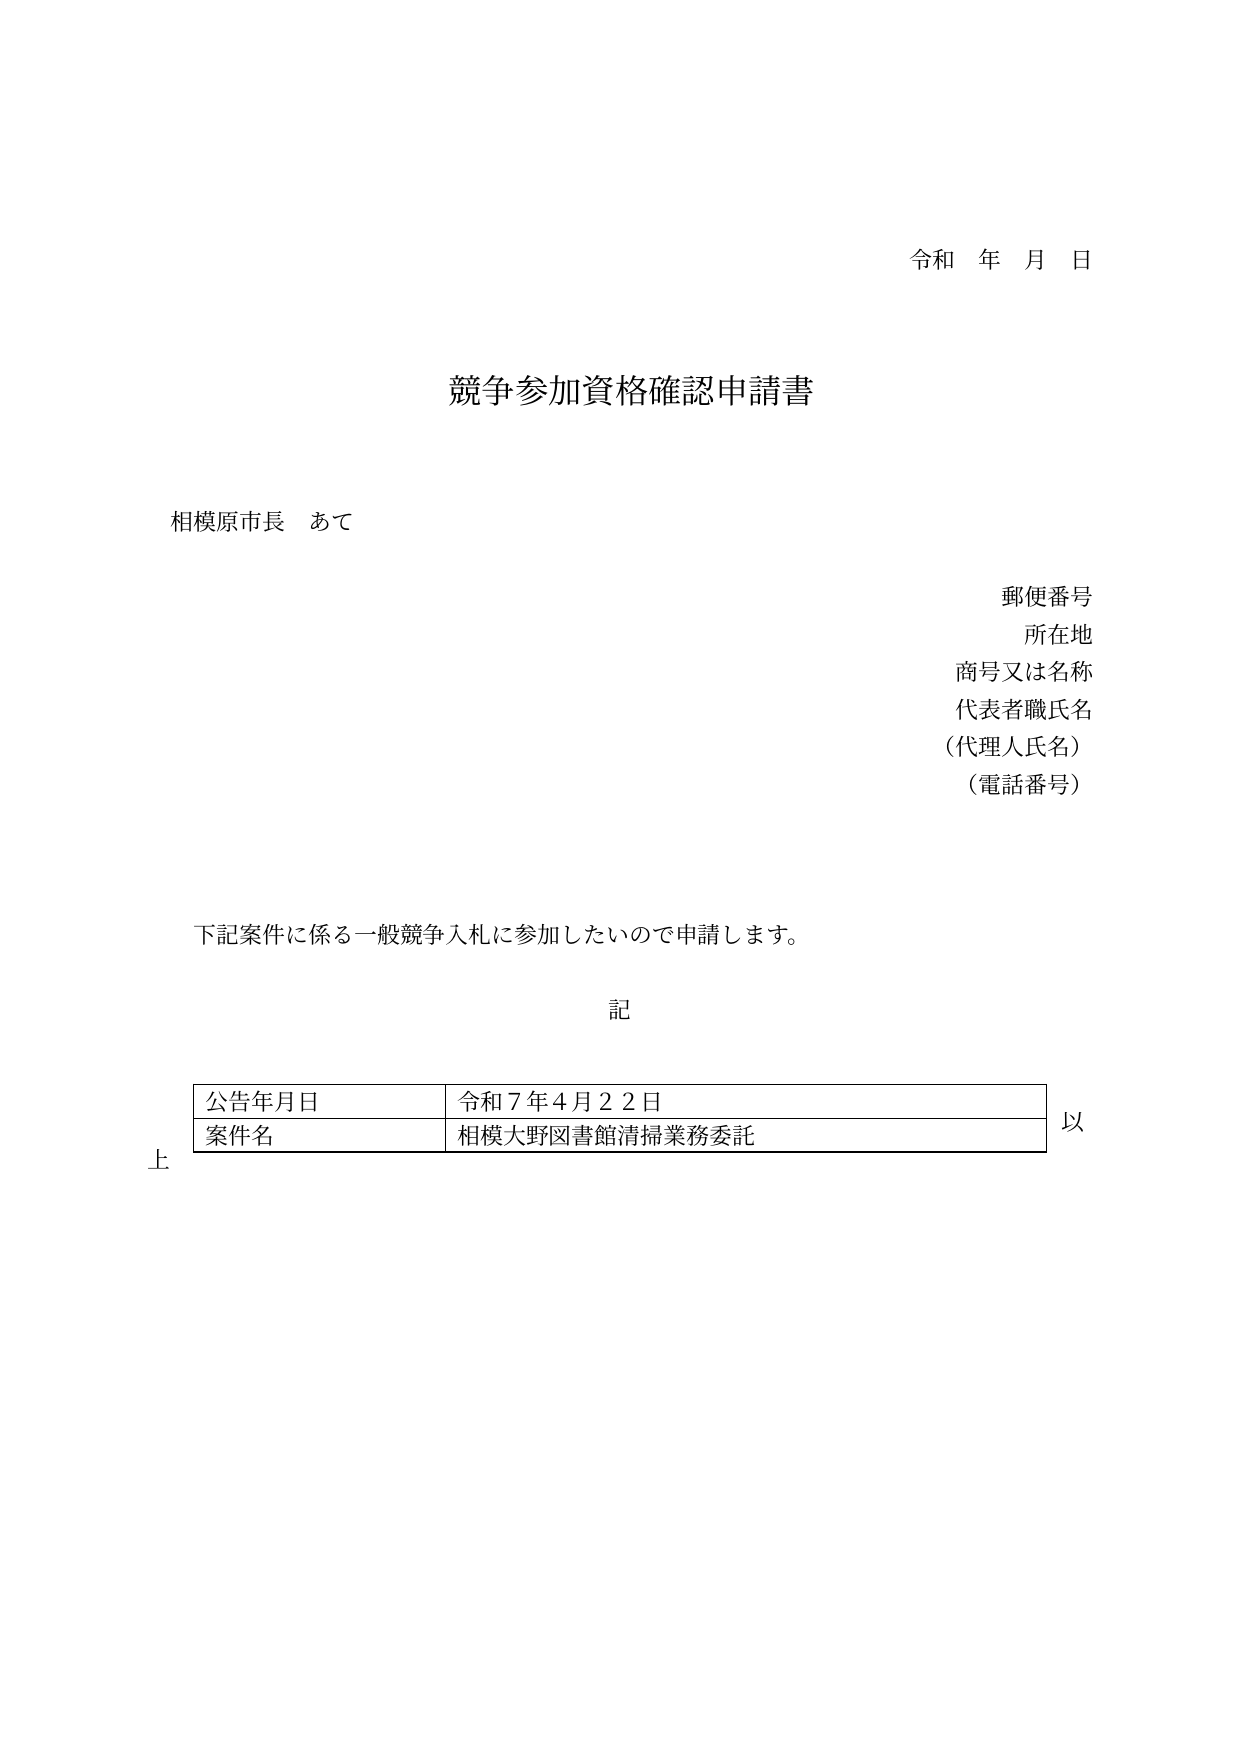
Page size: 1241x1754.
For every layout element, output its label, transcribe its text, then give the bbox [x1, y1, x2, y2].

table_header 令和７年４月２２日 [446, 1085, 1046, 1117]
text 商号又は名称 [171, 652, 1092, 689]
text （電話番号） [171, 764, 1092, 802]
table_header 公告年月日 [194, 1085, 445, 1117]
subtitle 記 [148, 989, 1092, 1027]
text 郵便番号 [171, 577, 1092, 614]
text 代表者職氏名 [171, 689, 1092, 727]
text 所在地 [171, 614, 1092, 652]
text 競争参加資格確認申請書 [171, 352, 1092, 427]
text 令和 年 月 日 [148, 239, 1092, 277]
text 下記案件に係る一般競争入札に参加したいので申請します。 [171, 914, 1092, 952]
text 以 上 [148, 1102, 1092, 1177]
text （代理人氏名） [171, 727, 1092, 764]
table_cell 相模大野図書館清掃業務委託 [446, 1119, 1046, 1151]
text 相模原市長 あて [171, 502, 1092, 539]
table_cell 案件名 [194, 1119, 445, 1151]
